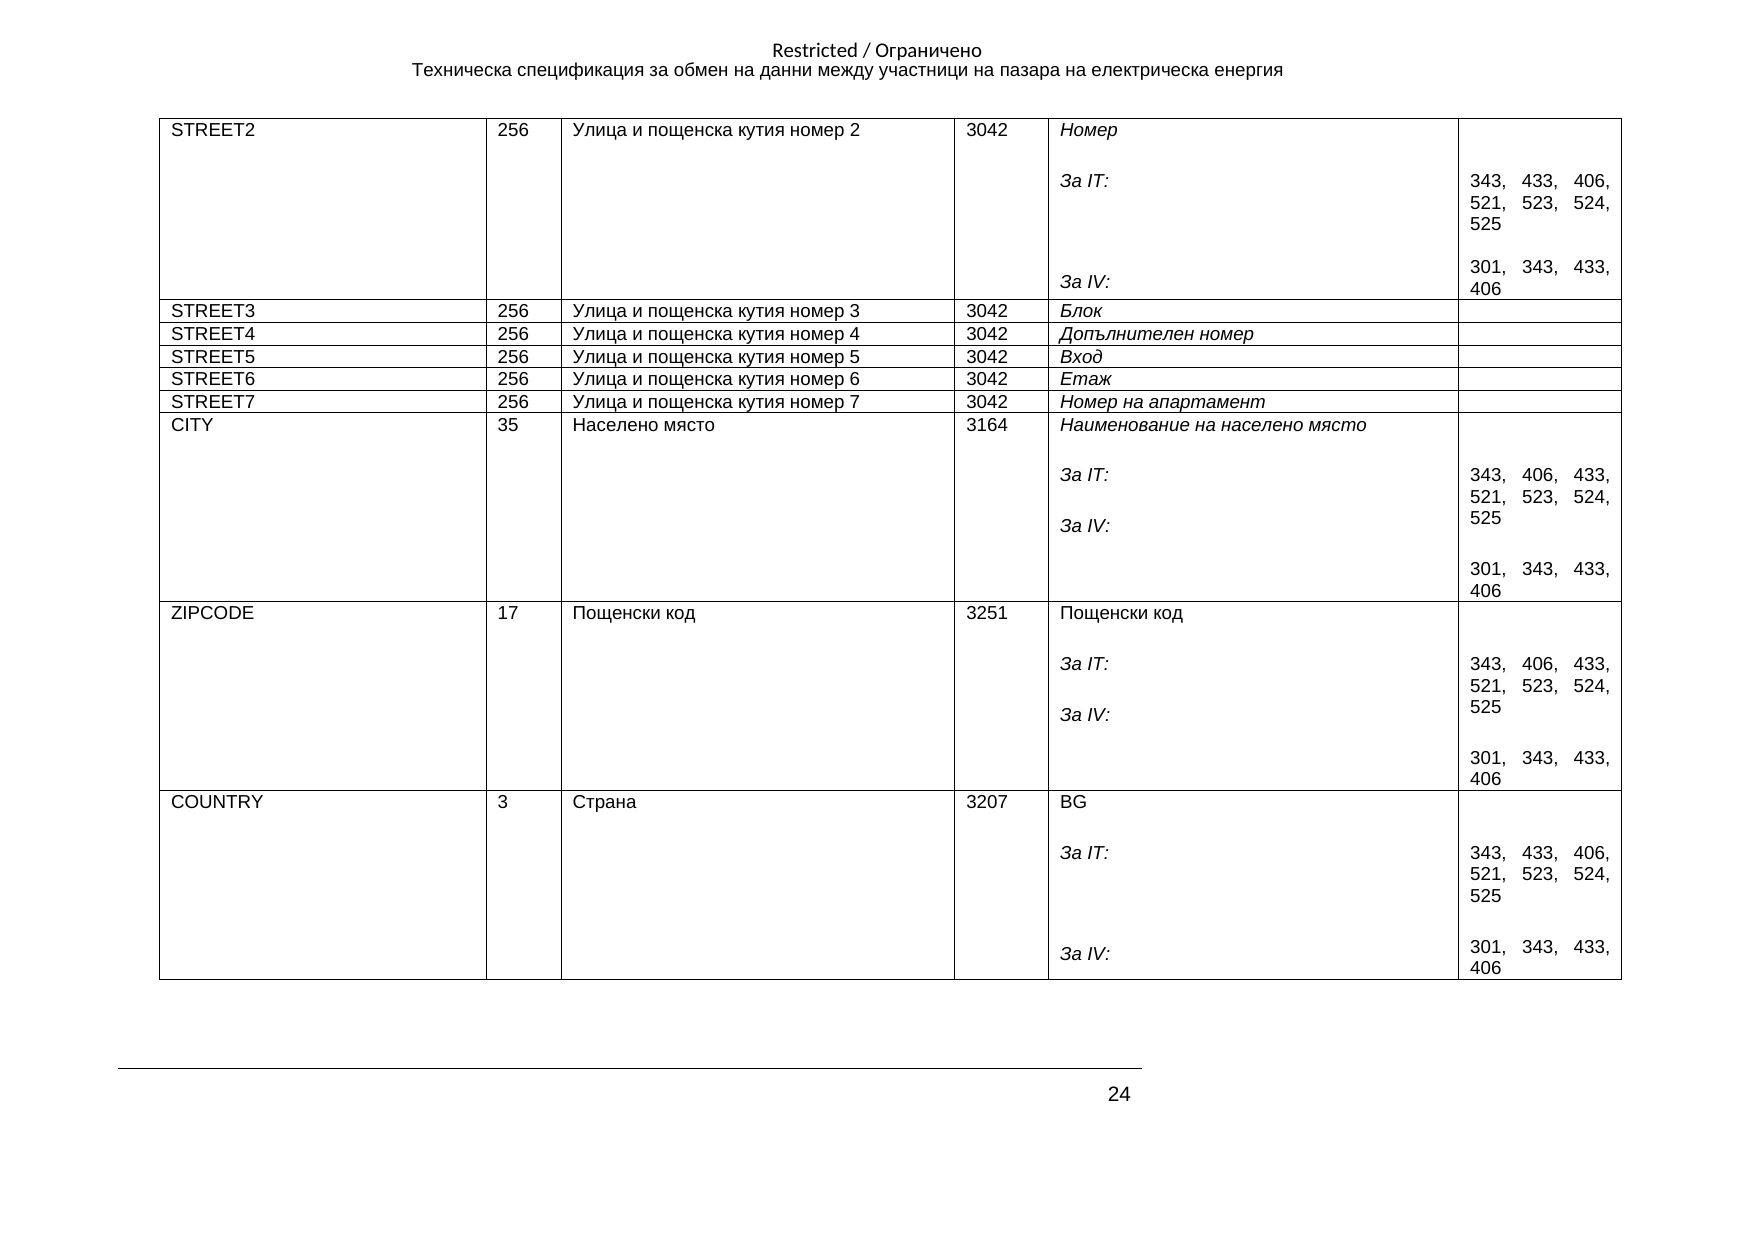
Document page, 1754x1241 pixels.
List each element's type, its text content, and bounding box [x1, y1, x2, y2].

table_cell BG За IT: За IV: [1049, 791, 1458, 978]
table_cell Наименование на населено място За IT: За IV: [1049, 413, 1458, 601]
table_cell Блок [1049, 300, 1458, 322]
table_cell Улица и пощенска кутия номер 3 [562, 300, 954, 322]
table_cell [1459, 300, 1621, 322]
table_cell Страна [562, 791, 954, 978]
table_cell 256 [487, 300, 561, 322]
table_cell 343, 406, 433, 521, 523, 524, 525 301, 343, 433, 406 [1459, 602, 1621, 790]
table_cell [1459, 391, 1621, 412]
table_cell Пощенски код За IT: За IV: [1049, 602, 1458, 790]
table_cell 256 [487, 323, 561, 344]
table_cell Етаж [1049, 368, 1458, 390]
table_cell 3207 [955, 791, 1048, 978]
table_cell 256 [487, 119, 561, 299]
table_cell Улица и пощенска кутия номер 4 [562, 323, 954, 344]
table_cell Номер на апартамент [1049, 391, 1458, 412]
table_cell CITY [160, 413, 486, 601]
table_cell 35 [487, 413, 561, 601]
table_cell Улица и пощенска кутия номер 6 [562, 368, 954, 390]
table_cell Допълнителен номер [1049, 323, 1458, 344]
table_cell STREET6 [160, 368, 486, 390]
table_cell Улица и пощенска кутия номер 5 [562, 346, 954, 367]
table_cell 3042 [955, 346, 1048, 367]
table_cell 3042 [955, 323, 1048, 344]
table_cell STREET4 [160, 323, 486, 344]
table_cell Пощенски код [562, 602, 954, 790]
table_cell 256 [487, 368, 561, 390]
table_cell 3164 [955, 413, 1048, 601]
table_cell 3042 [955, 368, 1048, 390]
table_cell 3042 [955, 119, 1048, 299]
table_cell 3 [487, 791, 561, 978]
table_cell [1459, 346, 1621, 367]
table_cell STREET5 [160, 346, 486, 367]
table_cell STREET7 [160, 391, 486, 412]
table_cell ZIPCODE [160, 602, 486, 790]
table_cell Населено място [562, 413, 954, 601]
table_cell 3251 [955, 602, 1048, 790]
table_cell 256 [487, 346, 561, 367]
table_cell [1459, 119, 1621, 299]
table_cell COUNTRY [160, 791, 486, 978]
table_cell 343, 433, 406, 521, 523, 524, 525 301, 343, 433, 406 [1459, 791, 1621, 978]
table_cell Номер За IT: За IV: [1049, 119, 1458, 299]
table_cell STREET3 [160, 300, 486, 322]
table_cell Улица и пощенска кутия номер 7 [562, 391, 954, 412]
table_cell 3042 [955, 391, 1048, 412]
table_cell 343, 406, 433, 521, 523, 524, 525 301, 343, 433, 406 [1459, 413, 1621, 601]
table_cell 256 [487, 391, 561, 412]
table_cell 17 [487, 602, 561, 790]
table_cell STREET2 [160, 119, 486, 299]
table_cell [1459, 323, 1621, 344]
table_cell 3042 [955, 300, 1048, 322]
table_cell Улица и пощенска кутия номер 2 [562, 119, 954, 299]
table_cell Вход [1049, 346, 1458, 367]
table_cell [1459, 368, 1621, 390]
